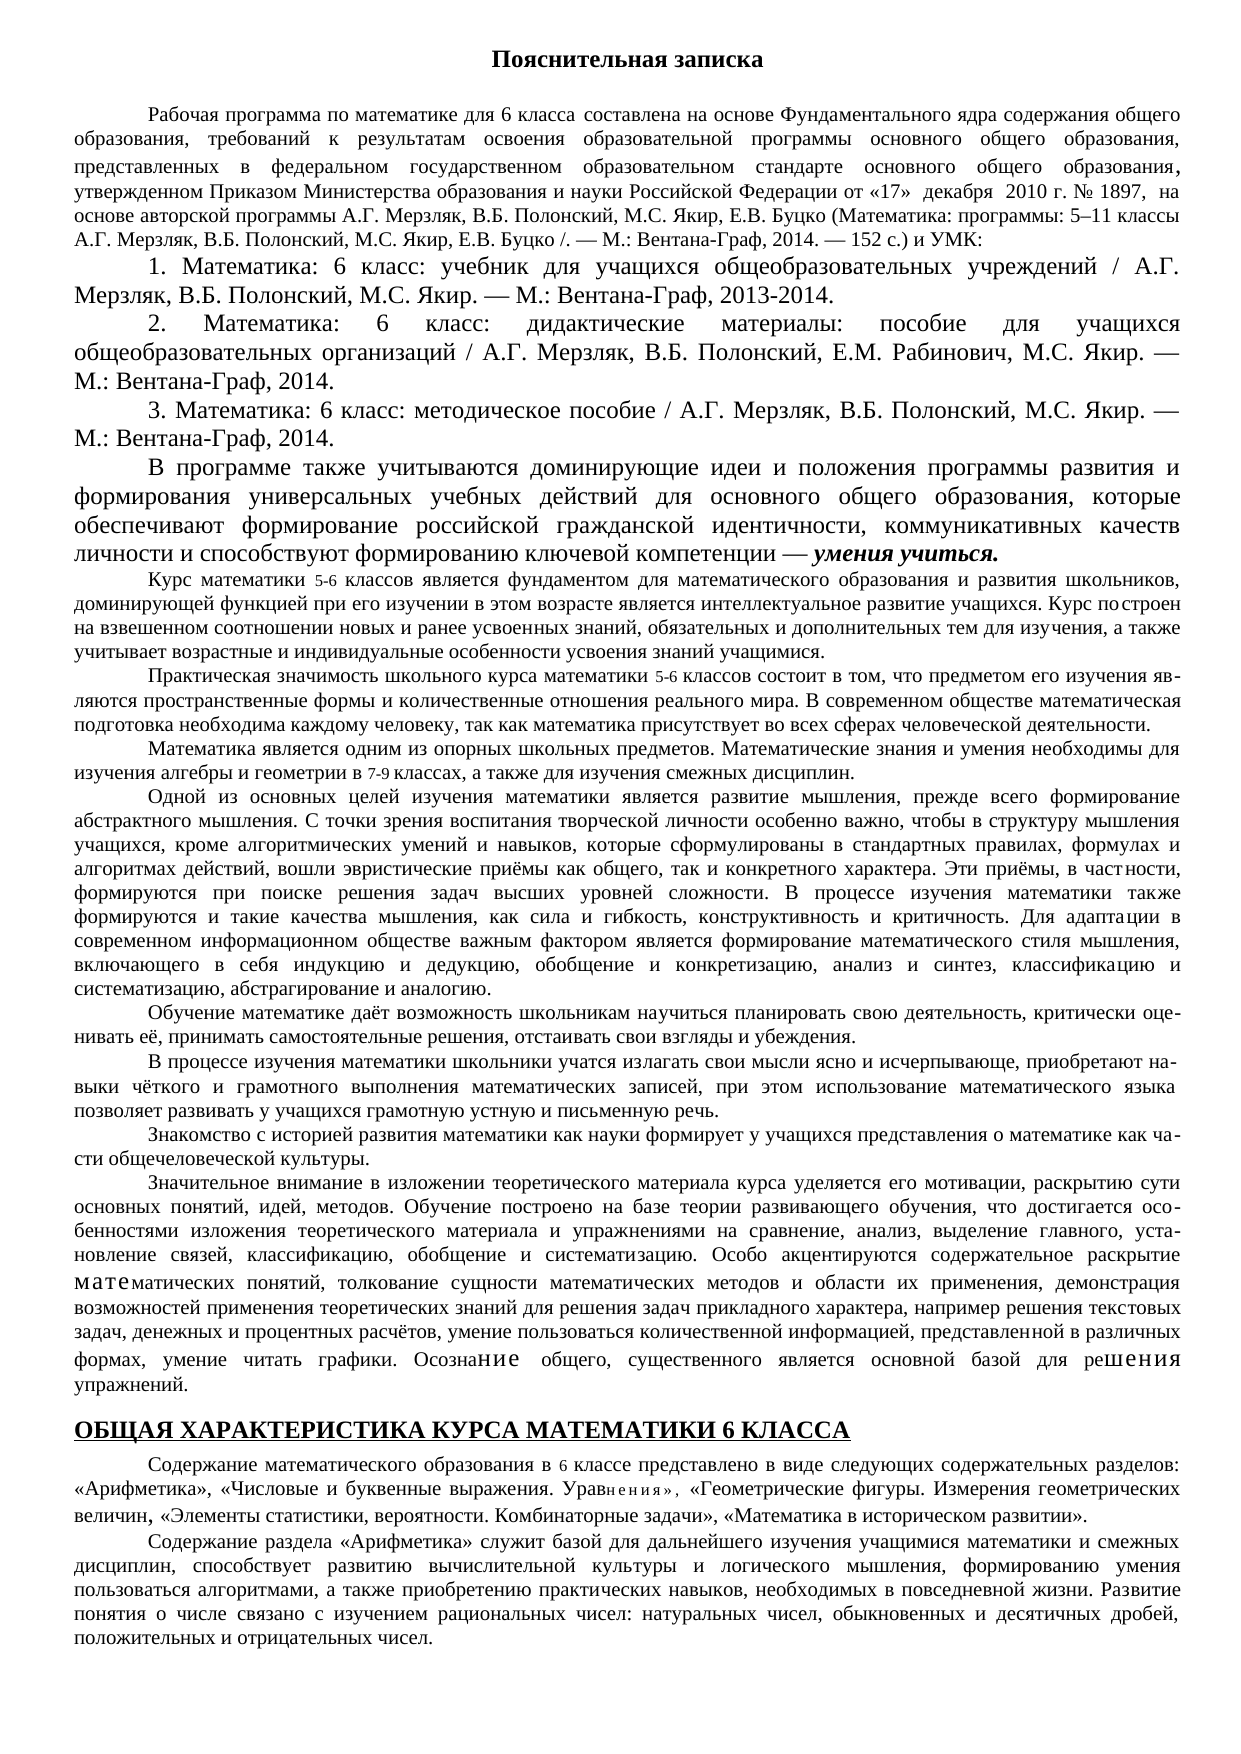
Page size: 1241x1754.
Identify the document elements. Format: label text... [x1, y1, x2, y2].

text Содержание раздела «Арифметика» служит базой для дальнейшего изучения учащимися математики и смежных дисциплин, способствует развитию вычислительной культуры и логического мышления, формированию умения пользоваться алгоритмами, а также приобретению практических навыков, необходимых в повседневной жизни. Развитие понятия о числе связано с изучением рациональных чисел: натуральных чисел, обыкновенных и десятичных дробей, положительных и отрицательных чисел. [74, 1529, 1181, 1649]
text Значительное внимание в изложении теоретического материала курса уделяется его мотивации, раскрытию сути основных понятий, идей, методов. Обучение построено на базе теории развивающего обучения, что достигается особенностями изложения теоретического материала и упражнениями на сравнение, анализ, выделение главного, установление связей, классификацию, обобщение и систематизацию. Особо акцентируются содержательное раскрытие математических понятий, толкование сущности математических методов и области их применения, демонстрация возможностей применения теоретических знаний для решения задач прикладного характера, например решения текстовых задач, денежных и процентных расчётов, умение пользоваться количественной информацией, представленной в различных формах, умение читать графики. Осознание общего, существенного является основной базой для решения упражнений. [74, 1170, 1181, 1396]
text Практическая значимость школьного курса математики 5-6 классов состоит в том, что предметом его изучения являются пространственные формы и количественные отношения реального мира. В современном обществе математическая подготовка необходима каждому человеку, так как математика присутствует во всех сферах человеческой деятельности. [74, 663, 1181, 736]
text Рабочая программа по математике для 6 класса составлена на основе Фундаментального ядра содержания общего образования, требований к результатам освоения образовательной программы основного общего образования, представленных в федеральном государственном образовательном стандарте основного общего образования, утвержденном Приказом Министерства образования и науки Российской Федерации от «17» декабря . № 1897, на основе авторской программы А.Г. Мерзляк, В.Б. Полонский, М.С. Якир, Е.В. Буцко (Математика: программы: 5–11 классы А.Г. Мерзляк, В.Б. Полонский, М.С. Якир, Е.В. Буцко /. — М.: Вентана-Граф, 2014. — 152 с.) и УМК: [74, 102, 1181, 251]
text ОБЩАЯ ХАРАКТЕРИСТИКА КУРСА МАТЕМАТИКИ 6 КЛАССА [74, 1415, 1181, 1443]
text В процессе изучения математики школьники учатся излагать свои мысли ясно и исчерпывающе, приобретают навыки чёткого и грамотного выполнения математических записей, при этом использование математического языка позволяет развивать у учащихся грамотную устную и письменную речь. [74, 1049, 1177, 1122]
text Обучение математике даёт возможность школьникам научиться планировать свою деятельность, критически оценивать её, принимать самостоятельные решения, отстаивать свои взгляды и убеждения. [74, 1000, 1181, 1048]
text Одной из основных целей изучения математики является развитие мышления, прежде всего формирование абстрактного мышления. С точки зрения воспитания творческой личности особенно важно, чтобы в структуру мышления учащихся, кроме алгоритмических умений и навыков, которые сформулированы в стандартных правилах, формулах и алгоритмах действий, вошли эвристические приёмы как общего, так и конкретного характера. Эти приёмы, в частности, формируются при поиске решения задач высших уровней сложности. В процессе изучения математики также формируются и такие качества мышления, как сила и гибкость, конструктивность и критичность. Для адаптации в современном информационном обществе важным фактором является формирование математического стиля мышления, включающего в себя индукцию и дедукцию, обобщение и конкретизацию, анализ и синтез, классификацию и систематизацию, абстрагирование и аналогию. [74, 784, 1181, 1000]
text Пояснительная записка [74, 44, 1181, 73]
text Математика является одним из опорных школьных предметов. Математические знания и умения необходимы для изучения алгебры и геометрии в 7-9 классах, а также для изучения смежных дисциплин. [74, 736, 1181, 784]
text Содержание математического образования в 6 классе представлено в виде следующих содержательных разделов: «Арифметика», «Числовые и буквенные выражения. Уравнения», «Геометрические фигуры. Измерения геометрических величин, «Элементы статистики, вероятности. Комбинаторные задачи», «Математика в историческом развитии». [74, 1451, 1181, 1528]
text Курс математики 5-6 классов является фундаментом для математического образования и развития школьников, доминирующей функцией при его изучении в этом возрасте является интеллектуальное развитие учащихся. Курс построен на взвешенном соотношении новых и ранее усвоенных знаний, обязательных и дополнительных тем для изучения, а также учитывает возрастные и индивидуальные особенности усвоения знаний учащимися. [74, 567, 1181, 663]
text Знакомство с историей развития математики как науки формирует у учащихся представления о математике как части общечеловеческой культуры. [74, 1122, 1181, 1170]
text 3. Математика: 6 класс: методическое пособие / А.Г. Мерзляк, В.Б. Полонский, М.С. Якир. — М.: Вентана-Граф, 2014. [74, 395, 1181, 452]
text 2. Математика: 6 класс: дидактические материалы: пособие для учащихся общеобразовательных организаций / А.Г. Мерзляк, В.Б. Полонский, Е.М. Рабинович, М.С. Якир. — М.: Вентана-Граф, 2014. [74, 308, 1181, 395]
text 1. Математика: 6 класс: учебник для учащихся общеобразовательных учреждений / А.Г. Мерзляк, В.Б. Полонский, М.С. Якир. — М.: Вентана-Граф, 2013-2014. [74, 251, 1181, 308]
text В программе также учитываются доминирующие идеи и положения программы развития и формирования универсальных учебных действий для основного общего образования, которые обеспечивают формирование российской гражданской идентичности, коммуникативных качеств личности и способствуют формированию ключевой компетенции — умения учиться. [74, 452, 1181, 567]
